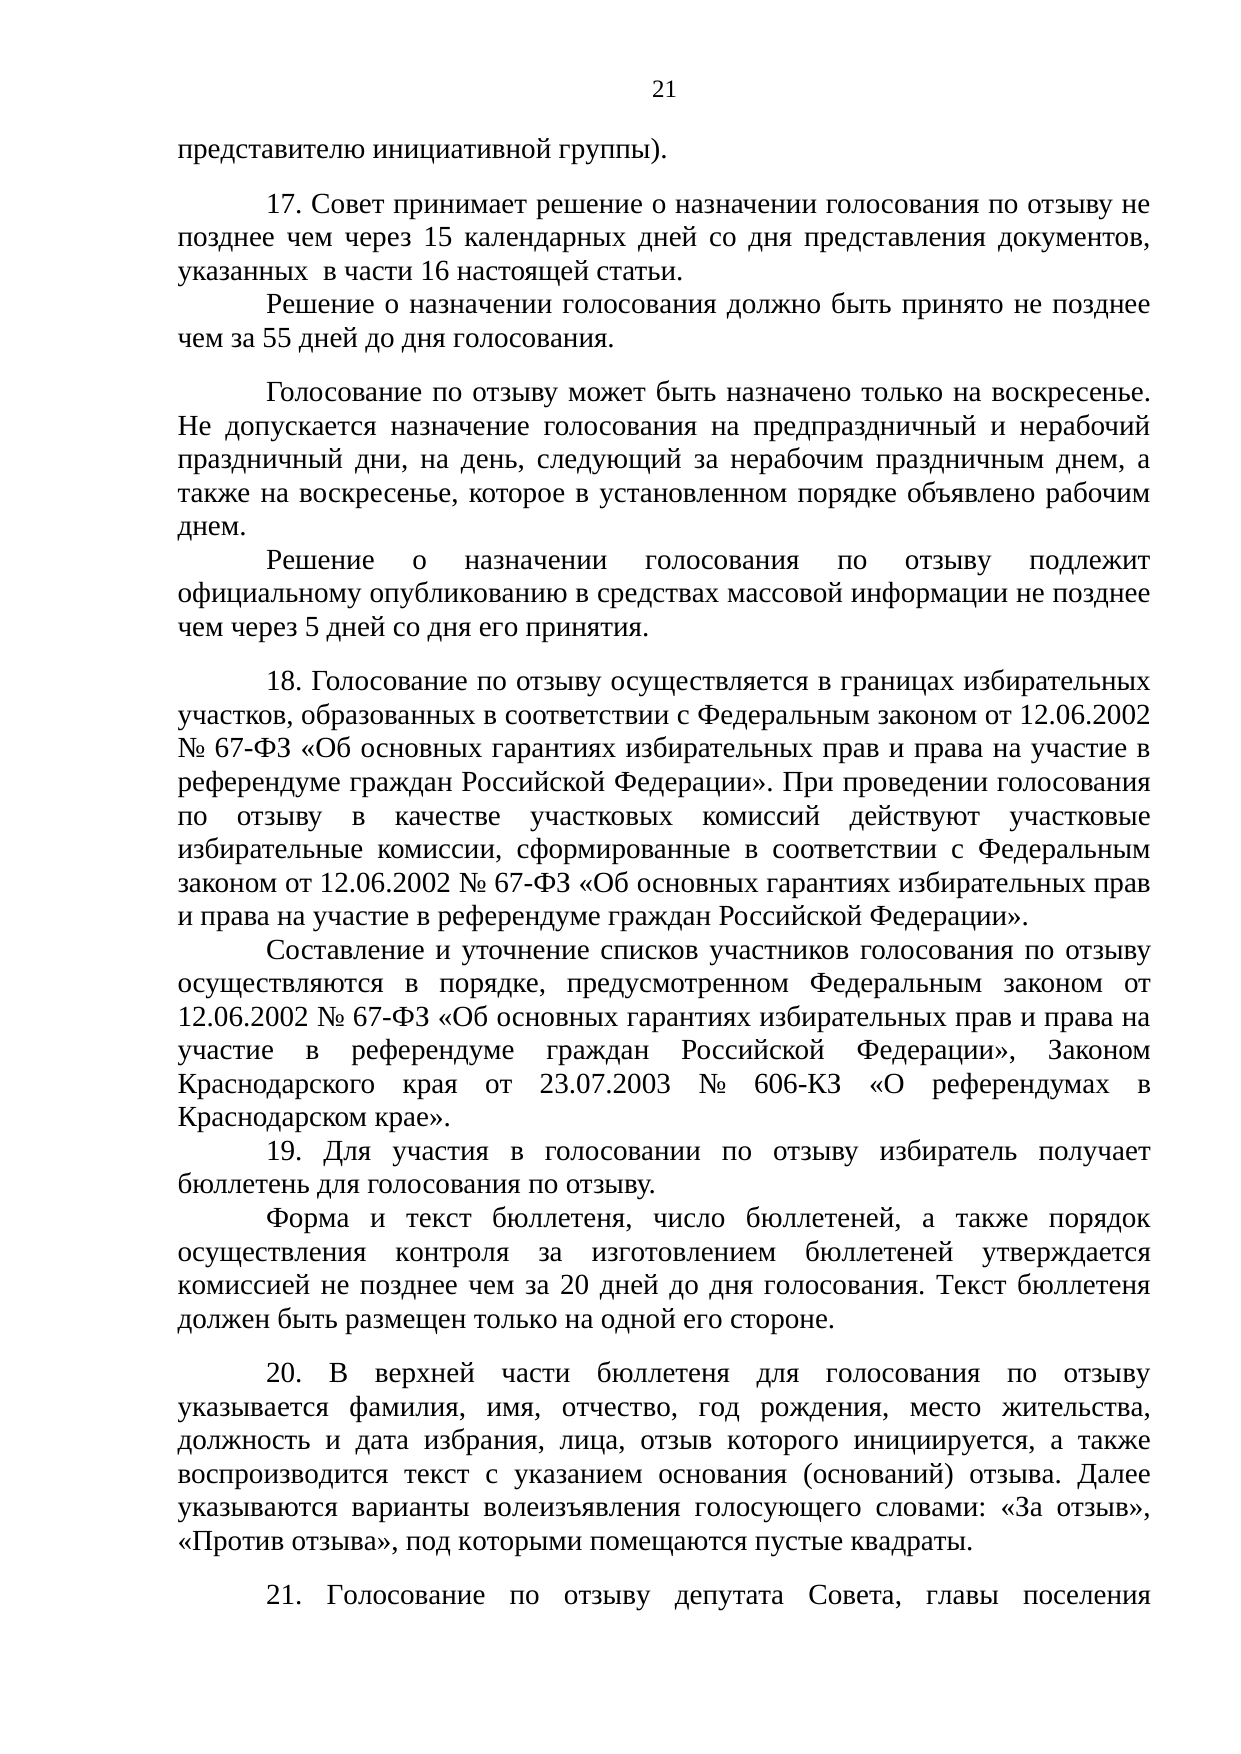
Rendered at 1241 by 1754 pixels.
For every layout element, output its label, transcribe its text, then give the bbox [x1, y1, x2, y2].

text Составление и уточнение списков участников голосования по отзыву осуществляются в порядке, предусмотренном Федеральным законом от 12.06.2002 № 67-ФЗ «Об основных гарантиях избирательных прав и права на участие в референдуме граждан Российской Федерации», Законом Краснодарского края от 23.07.2003 № 606-КЗ «О референдумах в Краснодарском крае». [177, 932, 1152, 1133]
text 18. Голосование по отзыву осуществляется в границах избирательных участков, образованных в соответствии с Федеральным законом от 12.06.2002 № 67-ФЗ «Об основных гарантиях избирательных прав и права на участие в референдуме граждан Российской Федерации». При проведении голосования по отзыву в качестве участковых комиссий действуют участковые избирательные комиссии, сформированные в соответствии с Федеральным законом от 12.06.2002 № 67-ФЗ «Об основных гарантиях избирательных прав и права на участие в референдуме граждан Российской Федерации». [177, 663, 1152, 932]
text Решение о назначении голосования по отзыву подлежит официальному опубликованию в средствах массовой информации не позднее чем через 5 дней со дня его принятия. [177, 542, 1152, 643]
text 19. Для участия в голосовании по отзыву избиратель получает бюллетень для голосования по отзыву. [177, 1133, 1152, 1200]
text 20. В верхней части бюллетеня для голосования по отзыву указывается фамилия, имя, отчество, год рождения, место жительства, должность и дата избрания, лица, отзыв которого инициируется, а также воспроизводится текст с указанием основания (оснований) отзыва. Далее указываются варианты волеизъявления голосующего словами: «За отзыв», «Против отзыва», под которыми помещаются пустые квадраты. [177, 1355, 1152, 1556]
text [177, 1577, 1152, 1611]
text Голосование по отзыву может быть назначено только на воскресенье. Не допускается назначение голосования на предпраздничный и нерабочий праздничный дни, на день, следующий за нерабочим праздничным днем, а также на воскресенье, которое в установленном порядке объявлено рабочим днем. [177, 374, 1152, 542]
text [177, 131, 1152, 165]
text Форма и текст бюллетеня, число бюллетеней, а также порядок осуществления контроля за изготовлением бюллетеней утверждается комиссией не позднее чем за 20 дней до дня голосования. Текст бюллетеня должен быть размещен только на одной его стороне. [177, 1200, 1152, 1334]
text Решение о назначении голосования должно быть принято не позднее чем за 55 дней до дня голосования. [177, 286, 1152, 353]
text 17. Совет принимает решение о назначении голосования по отзыву не позднее чем через 15 календарных дней со дня представления документов, указанных в части 16 настоящей статьи. [177, 186, 1152, 286]
